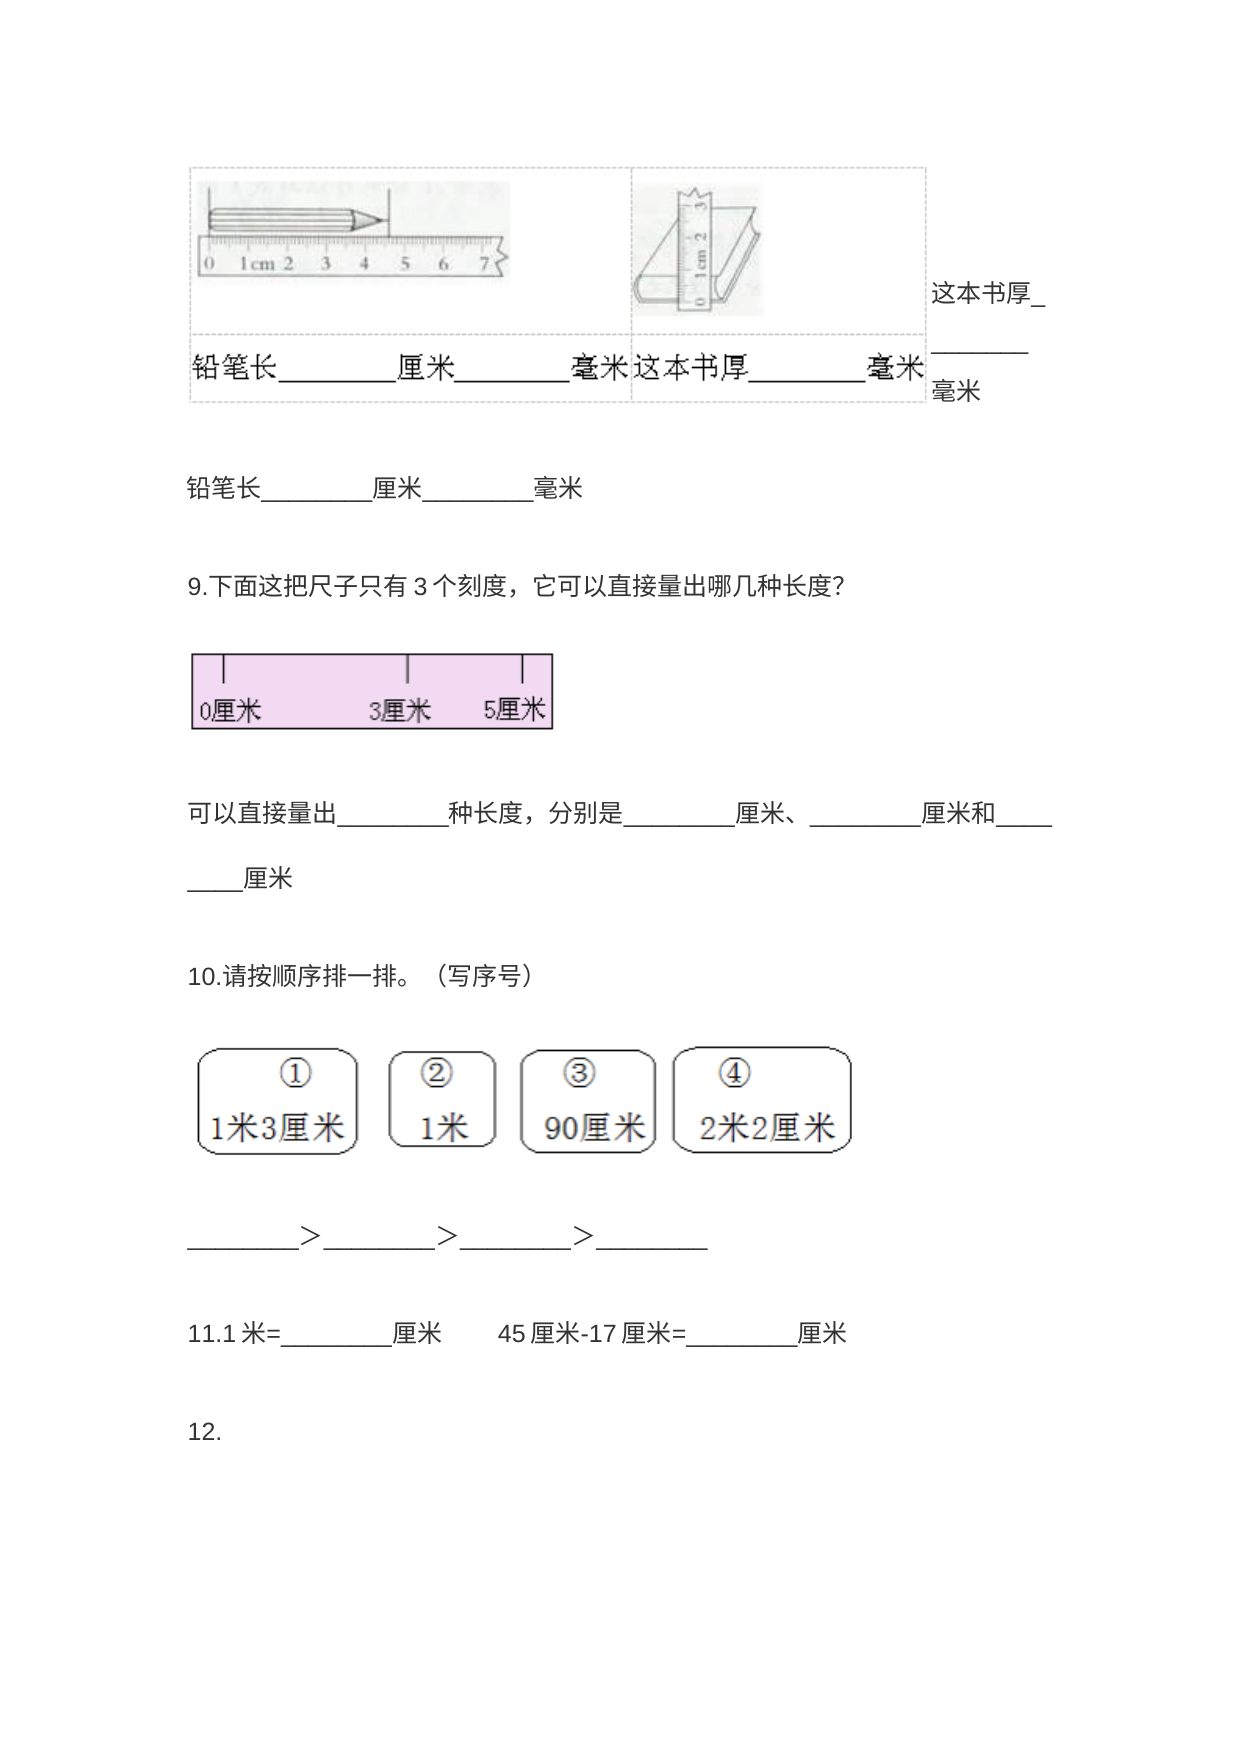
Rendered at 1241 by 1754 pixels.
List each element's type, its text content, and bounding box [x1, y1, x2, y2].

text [187, 519, 1053, 1462]
table_header 这本书厚________毫米 [931, 162, 1051, 519]
picture [187, 1039, 866, 1166]
picture [187, 649, 558, 736]
picture [186, 162, 930, 411]
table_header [186, 162, 931, 519]
